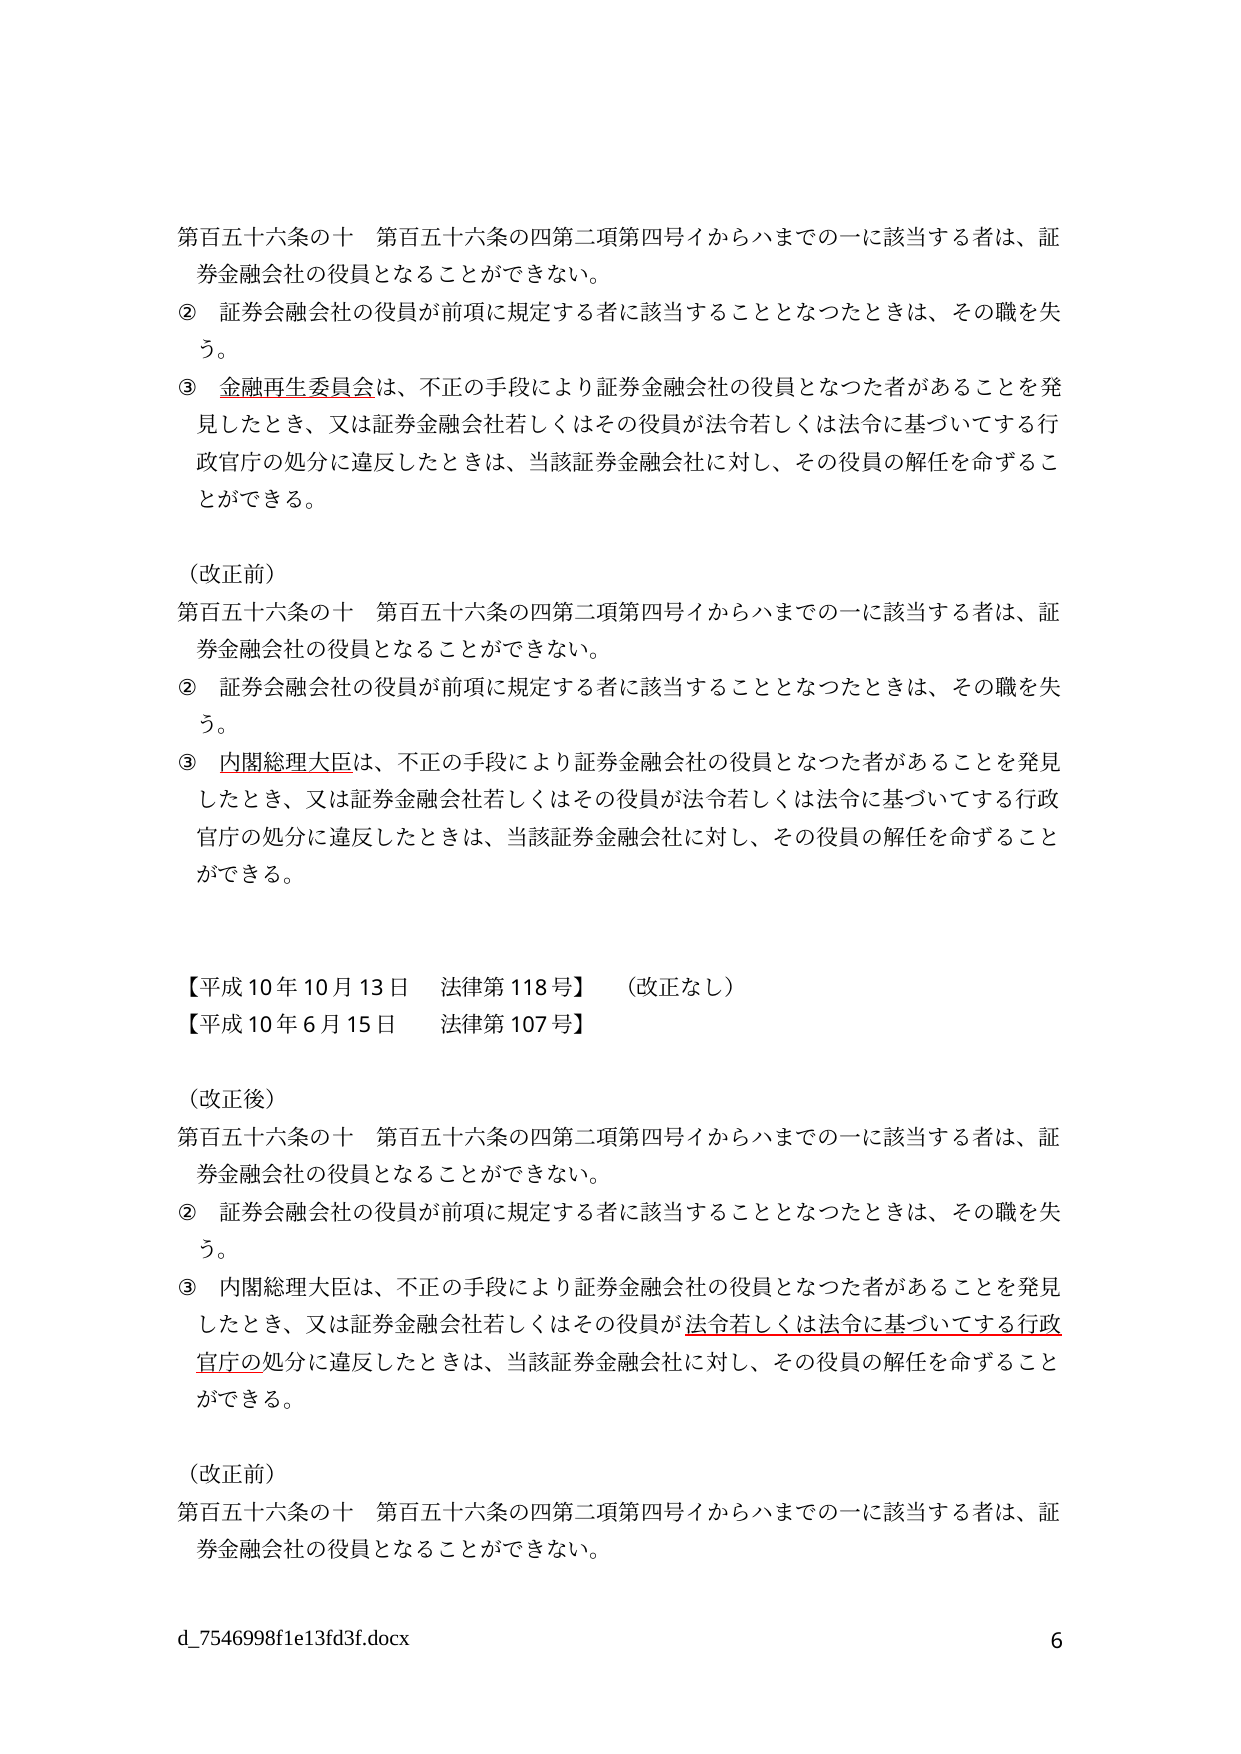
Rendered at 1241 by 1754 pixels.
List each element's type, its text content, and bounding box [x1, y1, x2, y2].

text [177, 367, 1063, 517]
text （改正前） [177, 554, 1063, 592]
text 第百五十六条の十 第百五十六条の四第二項第四号イからハまでの一に該当する者は、証券金融会社の役員となることができない。 [177, 217, 1063, 292]
text ② 証券会融会社の役員が前項に規定する者に該当することとなつたときは、その職を失う。 [177, 292, 1063, 367]
text ③ 内閣総理大臣は、不正の手段により証券金融会社の役員となつた者があることを発見したとき、又は証券金融会社若しくはその役員が法令若しくは法令に基づいてする行政官庁の処分に違反したときは、当該証券金融会社に対し、その役員の解任を命ずることができる。 [177, 742, 1063, 892]
text （改正前） [177, 1454, 1063, 1492]
text 【平成10年6月15日 法律第107号】 [177, 1004, 1063, 1042]
text （改正後） [177, 1079, 1063, 1117]
text 第百五十六条の十 第百五十六条の四第二項第四号イからハまでの一に該当する者は、証券金融会社の役員となることができない。 [177, 592, 1063, 667]
text ② 証券会融会社の役員が前項に規定する者に該当することとなつたときは、その職を失う。 [177, 667, 1063, 742]
text ③ 内閣総理大臣は、不正の手段により証券金融会社の役員となつた者があることを発見したとき、又は証券金融会社若しくはその役員が法令若しくは法令に基づいてする行政官庁の処分に違反したときは、当該証券金融会社に対し、その役員の解任を命ずることができる。 [177, 1267, 1063, 1417]
text 【平成10年10月13日 法律第118号】 （改正なし） [177, 967, 1063, 1004]
text ② 証券会融会社の役員が前項に規定する者に該当することとなつたときは、その職を失う。 [177, 1192, 1063, 1267]
text 第百五十六条の十 第百五十六条の四第二項第四号イからハまでの一に該当する者は、証券金融会社の役員となることができない。 [177, 1117, 1063, 1192]
text 第百五十六条の十 第百五十六条の四第二項第四号イからハまでの一に該当する者は、証券金融会社の役員となることができない。 [177, 1492, 1063, 1567]
